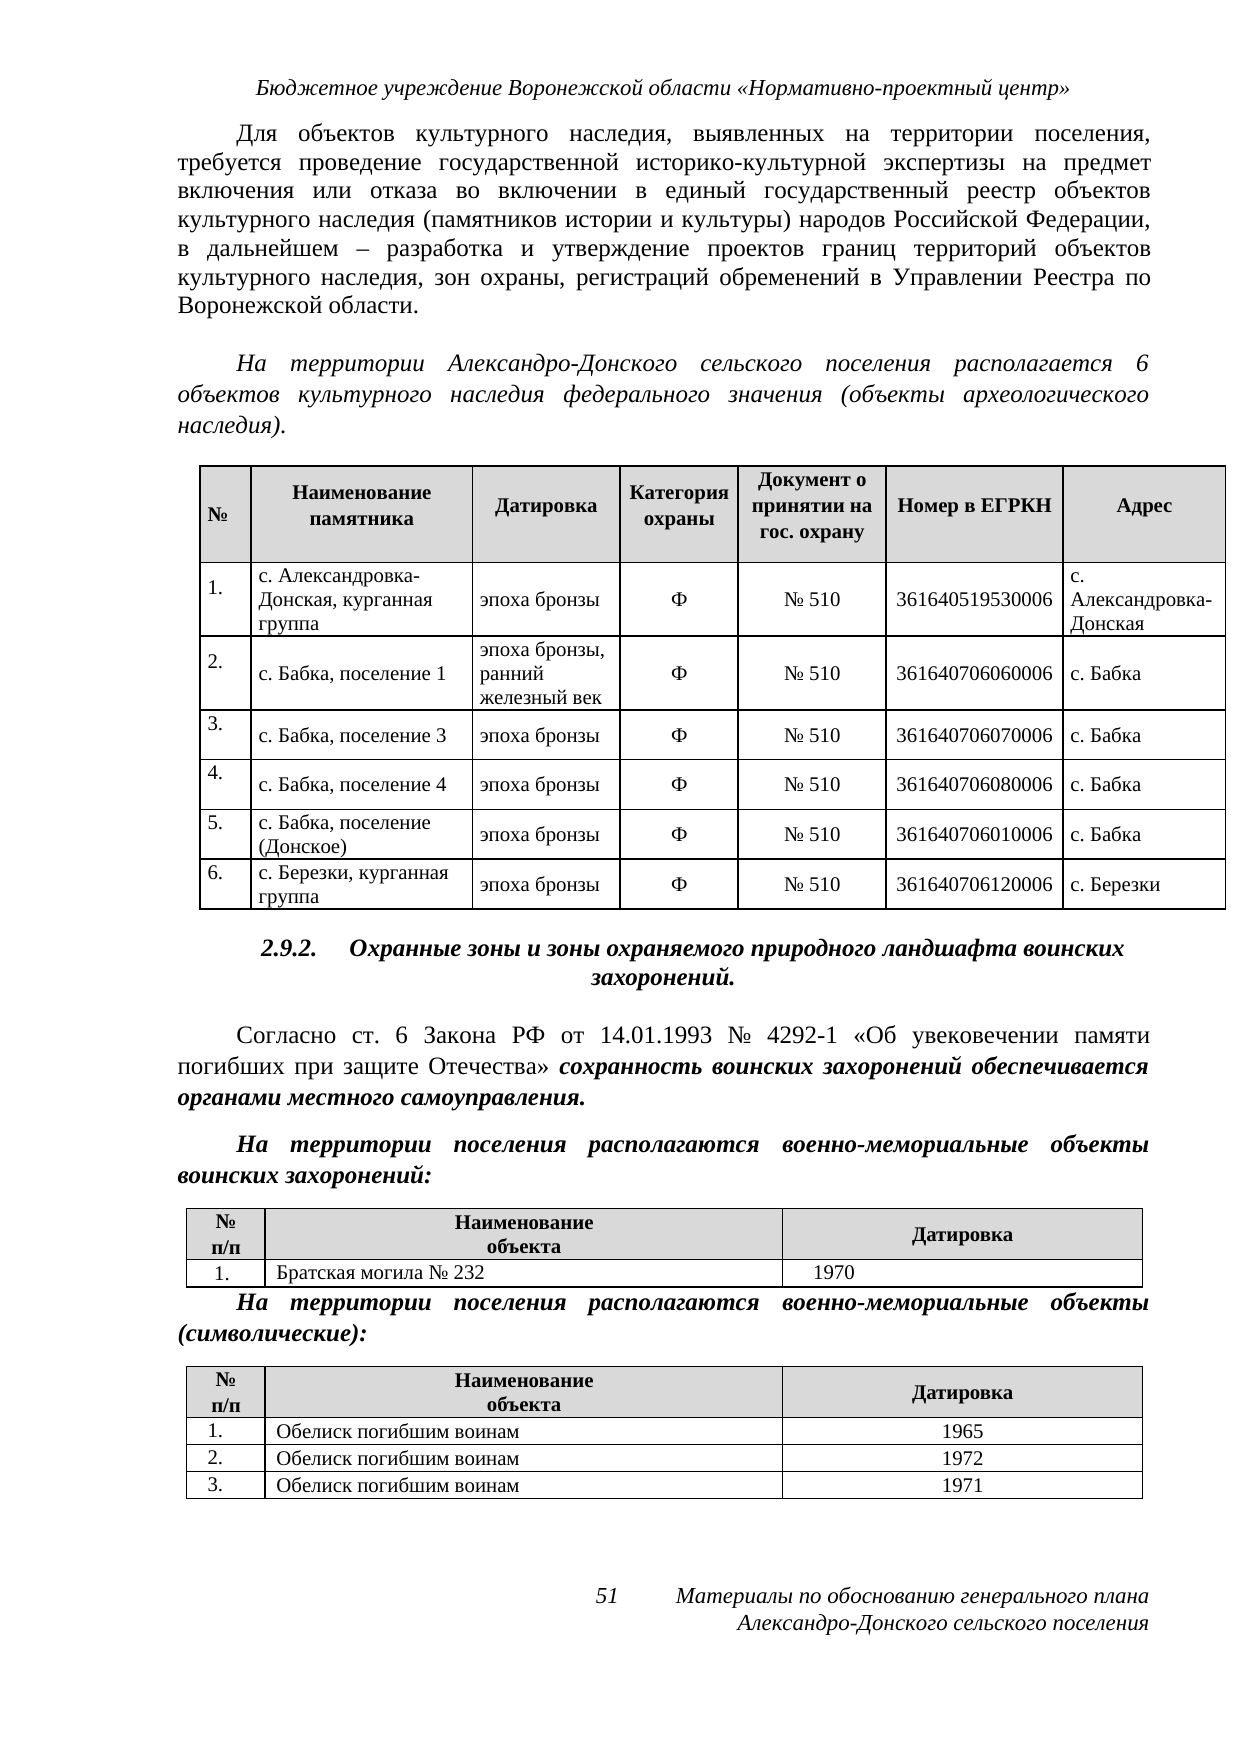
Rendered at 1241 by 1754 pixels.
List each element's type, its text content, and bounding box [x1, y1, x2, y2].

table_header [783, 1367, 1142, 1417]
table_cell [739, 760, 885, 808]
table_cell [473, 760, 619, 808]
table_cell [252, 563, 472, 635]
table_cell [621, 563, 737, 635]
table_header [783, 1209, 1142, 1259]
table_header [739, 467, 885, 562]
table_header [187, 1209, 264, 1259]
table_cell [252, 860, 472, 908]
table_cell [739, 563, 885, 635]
text Согласно ст. 6 Закона РФ от 14.01.1993 № 4292-1 «Об увековечении памяти погибших при защите Отечества» сохранность воинских захоронений обеспечивается органами местного самоуправления. [177, 1020, 1152, 1111]
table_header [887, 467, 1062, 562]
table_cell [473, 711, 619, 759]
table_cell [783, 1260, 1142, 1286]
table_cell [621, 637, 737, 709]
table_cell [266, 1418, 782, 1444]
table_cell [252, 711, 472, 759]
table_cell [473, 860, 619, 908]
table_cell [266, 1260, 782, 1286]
text Для объектов культурного наследия, выявленных на территории поселения, требуется проведение государственной историко-культурной экспертизы на предмет включения или отказа во включении в единый государственный реестр объектов культурного наследия (памятников истории и культуры) народов Российской Федерации, в дальнейшем – разработка и утверждение проектов границ территорий объектов культурного наследия, зон охраны, регистраций обременений в Управлении Реестра по Воронежской области. [177, 118, 1152, 319]
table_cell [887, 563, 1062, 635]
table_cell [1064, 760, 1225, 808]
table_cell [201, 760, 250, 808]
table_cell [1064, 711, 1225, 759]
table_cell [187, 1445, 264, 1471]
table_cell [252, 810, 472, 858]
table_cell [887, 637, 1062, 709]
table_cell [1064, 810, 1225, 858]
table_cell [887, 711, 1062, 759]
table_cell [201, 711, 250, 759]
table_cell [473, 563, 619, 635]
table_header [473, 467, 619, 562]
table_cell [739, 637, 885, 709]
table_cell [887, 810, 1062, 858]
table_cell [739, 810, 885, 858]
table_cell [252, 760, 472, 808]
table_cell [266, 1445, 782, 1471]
text На территории Александро-Донского сельского поселения располагается 6 объектов культурного наследия федерального значения (объекты археологического наследия). [177, 348, 1152, 439]
list Охранные зоны и зоны охраняемого природного ландшафта воинских захоронений. [177, 933, 1152, 991]
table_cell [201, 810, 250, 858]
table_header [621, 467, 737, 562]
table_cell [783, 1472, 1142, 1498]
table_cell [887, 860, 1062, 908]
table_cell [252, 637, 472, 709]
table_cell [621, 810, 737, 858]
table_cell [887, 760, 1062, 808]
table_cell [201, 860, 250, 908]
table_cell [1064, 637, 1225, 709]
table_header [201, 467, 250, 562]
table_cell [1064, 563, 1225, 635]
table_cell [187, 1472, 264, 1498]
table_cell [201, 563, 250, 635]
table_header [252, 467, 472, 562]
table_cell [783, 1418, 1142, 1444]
text На территории поселения располагаются военно-мемориальные объекты (символические): [177, 1287, 1152, 1347]
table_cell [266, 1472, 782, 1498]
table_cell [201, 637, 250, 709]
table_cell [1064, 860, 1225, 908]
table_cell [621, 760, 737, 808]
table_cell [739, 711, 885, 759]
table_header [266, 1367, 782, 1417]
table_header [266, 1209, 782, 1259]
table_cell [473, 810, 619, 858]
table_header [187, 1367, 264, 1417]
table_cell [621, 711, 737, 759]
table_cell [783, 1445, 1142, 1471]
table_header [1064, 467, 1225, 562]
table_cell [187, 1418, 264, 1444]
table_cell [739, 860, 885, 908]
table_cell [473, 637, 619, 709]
text На территории поселения располагаются военно-мемориальные объекты воинских захоронений: [177, 1129, 1152, 1189]
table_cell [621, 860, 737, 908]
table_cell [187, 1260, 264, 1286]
